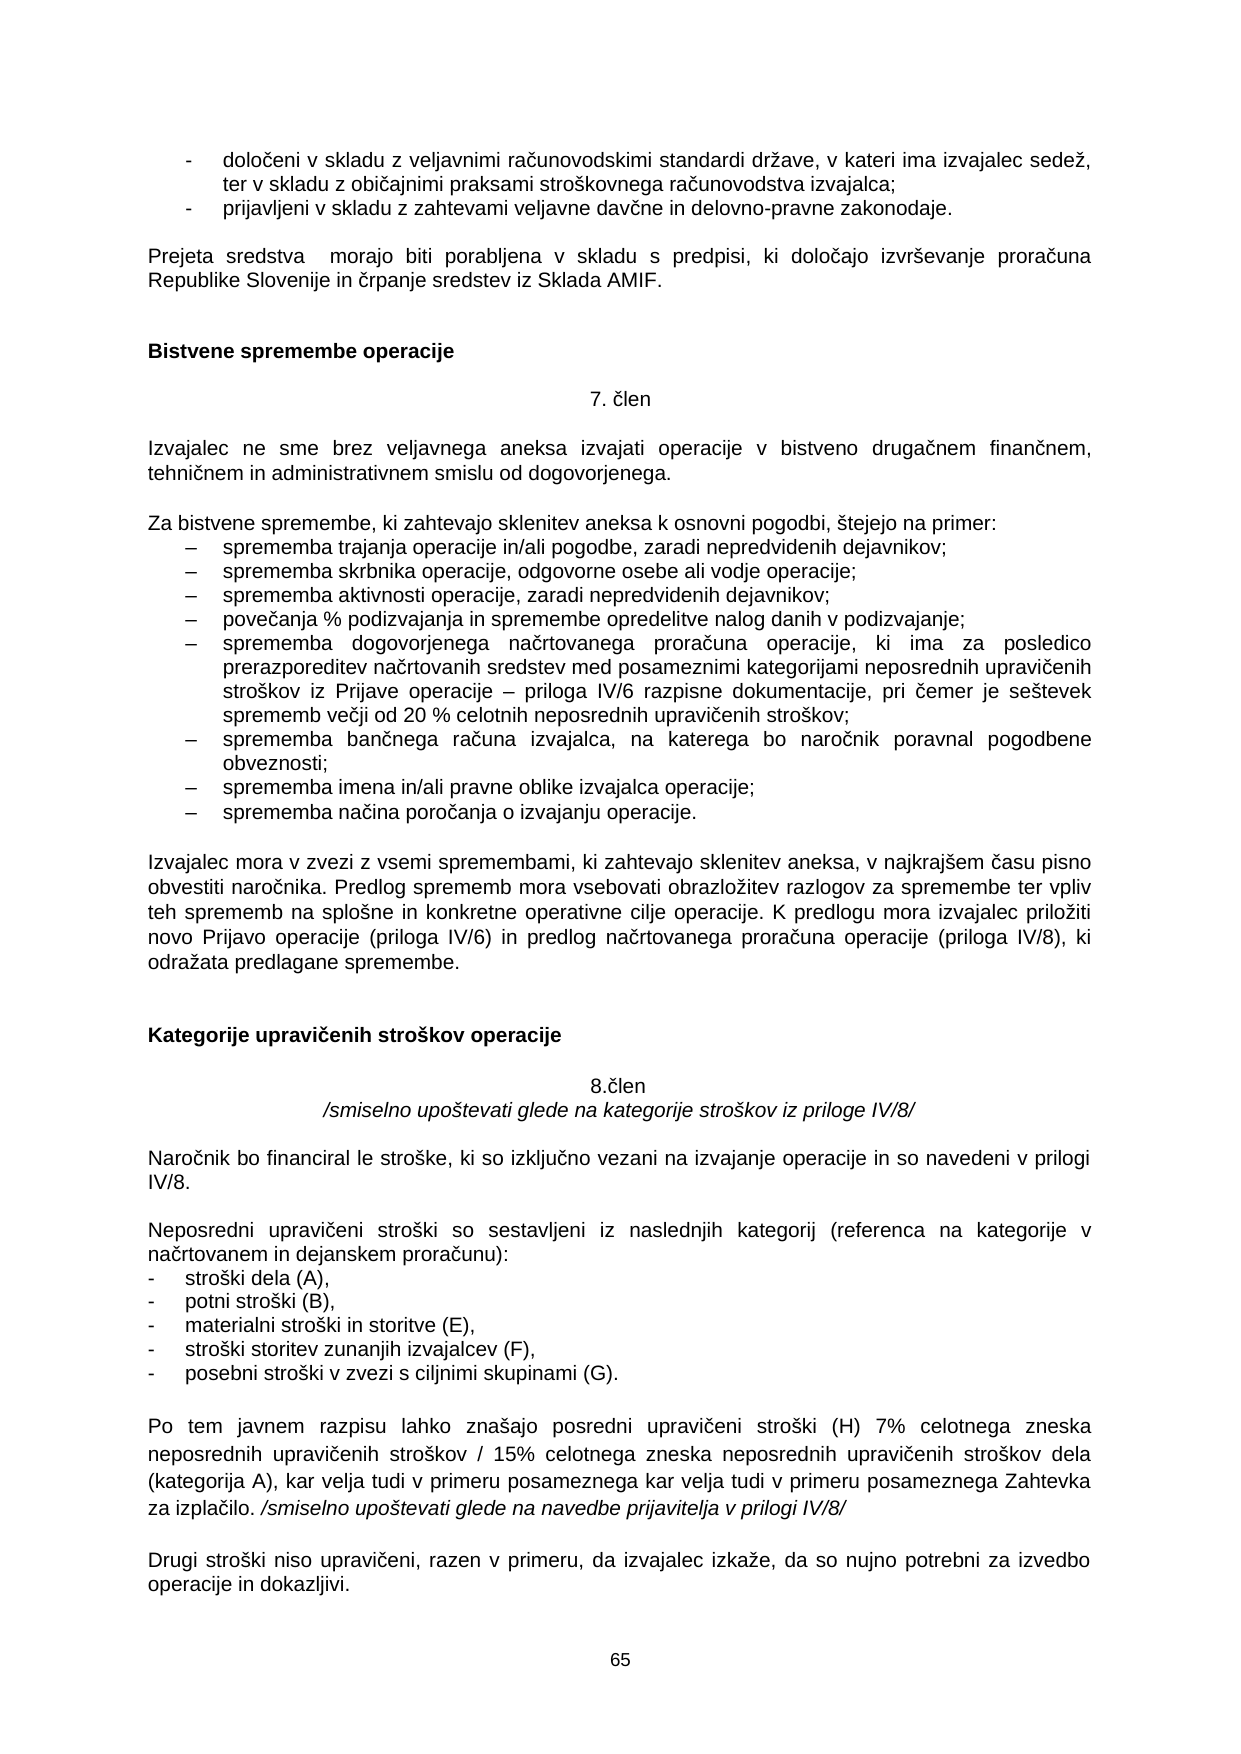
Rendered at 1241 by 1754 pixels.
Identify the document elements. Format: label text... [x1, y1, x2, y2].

list materialni stroški in storitve (E), [148, 1313, 1092, 1337]
text Za bistvene spremembe, ki zahtevajo sklenitev aneksa k osnovni pogodbi, štejejo na primer: [148, 510, 1092, 535]
list Neposredni upravičeni stroški so sestavljeni iz naslednjih kategorij (referenca na kategorije v načrtovanem in dejanskem proračunu): [148, 1217, 1092, 1265]
text Prejeta sredstva morajo biti porabljena v skladu s predpisi, ki določajo izvrševanje proračuna Republike Slovenije in črpanje sredstev iz Sklada AMIF. [148, 243, 1092, 291]
list stroški dela (A), [148, 1265, 1092, 1289]
list sprememba načina poročanja o izvajanju operacije. [185, 800, 1092, 825]
list sprememba skrbnika operacije, odgovorne osebe ali vodje operacije; [185, 559, 1092, 583]
list potni stroški (B), [148, 1289, 1092, 1313]
list prijavljeni v skladu z zahtevami veljavne davčne in delovno-pravne zakonodaje. [185, 196, 1092, 219]
list stroški storitev zunanjih izvajalcev (F), [148, 1337, 1092, 1361]
text 7. člen [148, 387, 1092, 411]
text Bistvene spremembe operacije [148, 339, 1092, 363]
list sprememba imena in/ali pravne oblike izvajalca operacije; [185, 775, 1092, 800]
list 8.člen [298, 1074, 1092, 1098]
text Po tem javnem razpisu lahko znašajo posredni upravičeni stroški (H) 7% celotnega zneska neposrednih upravičenih stroškov / 15% celotnega zneska neposrednih upravičenih stroškov dela (kategorija A), kar velja tudi v primeru posameznega kar velja tudi v primeru posameznega Zahtevka za izplačilo. /smiselno upoštevati glede na navedbe prijavitelja v prilogi IV/8/ [148, 1412, 1092, 1521]
list sprememba aktivnosti operacije, zaradi nepredvidenih dejavnikov; [185, 583, 1092, 607]
list posebni stroški v zvezi s ciljnimi skupinami (G). [148, 1361, 1092, 1385]
list Drugi stroški niso upravičeni, razen v primeru, da izvajalec izkaže, da so nujno potrebni za izvedbo operacije in dokazljivi. [148, 1548, 1092, 1596]
text /smiselno upoštevati glede na kategorije stroškov iz priloge IV/8/ [148, 1098, 1092, 1122]
list sprememba trajanja operacije in/ali pogodbe, zaradi nepredvidenih dejavnikov; [185, 535, 1092, 559]
text Izvajalec mora v zvezi z vsemi spremembami, ki zahtevajo sklenitev aneksa, v najkrajšem času pisno obvestiti naročnika. Predlog sprememb mora vsebovati obrazložitev razlogov za spremembe ter vpliv teh sprememb na splošne in konkretne operativne cilje operacije. K predlogu mora izvajalec priložiti novo Prijavo operacije (priloga IV/6) in predlog načrtovanega proračuna operacije (priloga IV/8), ki odražata predlagane spremembe. [148, 850, 1092, 975]
list sprememba bančnega računa izvajalca, na katerega bo naročnik poravnal pogodbene obveznosti; [185, 727, 1092, 775]
list Naročnik bo financiral le stroške, ki so izključno vezani na izvajanje operacije in so navedeni v prilogi IV/8. [148, 1146, 1092, 1193]
list sprememba dogovorjenega načrtovanega proračuna operacije, ki ima za posledico prerazporeditev načrtovanih sredstev med posameznimi kategorijami neposrednih upravičenih stroškov iz Prijave operacije – priloga IV/6 razpisne dokumentacije, pri čemer je seštevek sprememb večji od 20 % celotnih neposrednih upravičenih stroškov; [185, 631, 1092, 727]
text Izvajalec ne sme brez veljavnega aneksa izvajati operacije v bistveno drugačnem finančnem, tehničnem in administrativnem smislu od dogovorjenega. [148, 435, 1092, 485]
list povečanja % podizvajanja in spremembe opredelitve nalog danih v podizvajanje; [185, 607, 1092, 631]
list določeni v skladu z veljavnimi računovodskimi standardi države, v kateri ima izvajalec sedež, ter v skladu z običajnimi praksami stroškovnega računovodstva izvajalca; [185, 148, 1092, 196]
list Kategorije upravičenih stroškov operacije [148, 1023, 1092, 1047]
